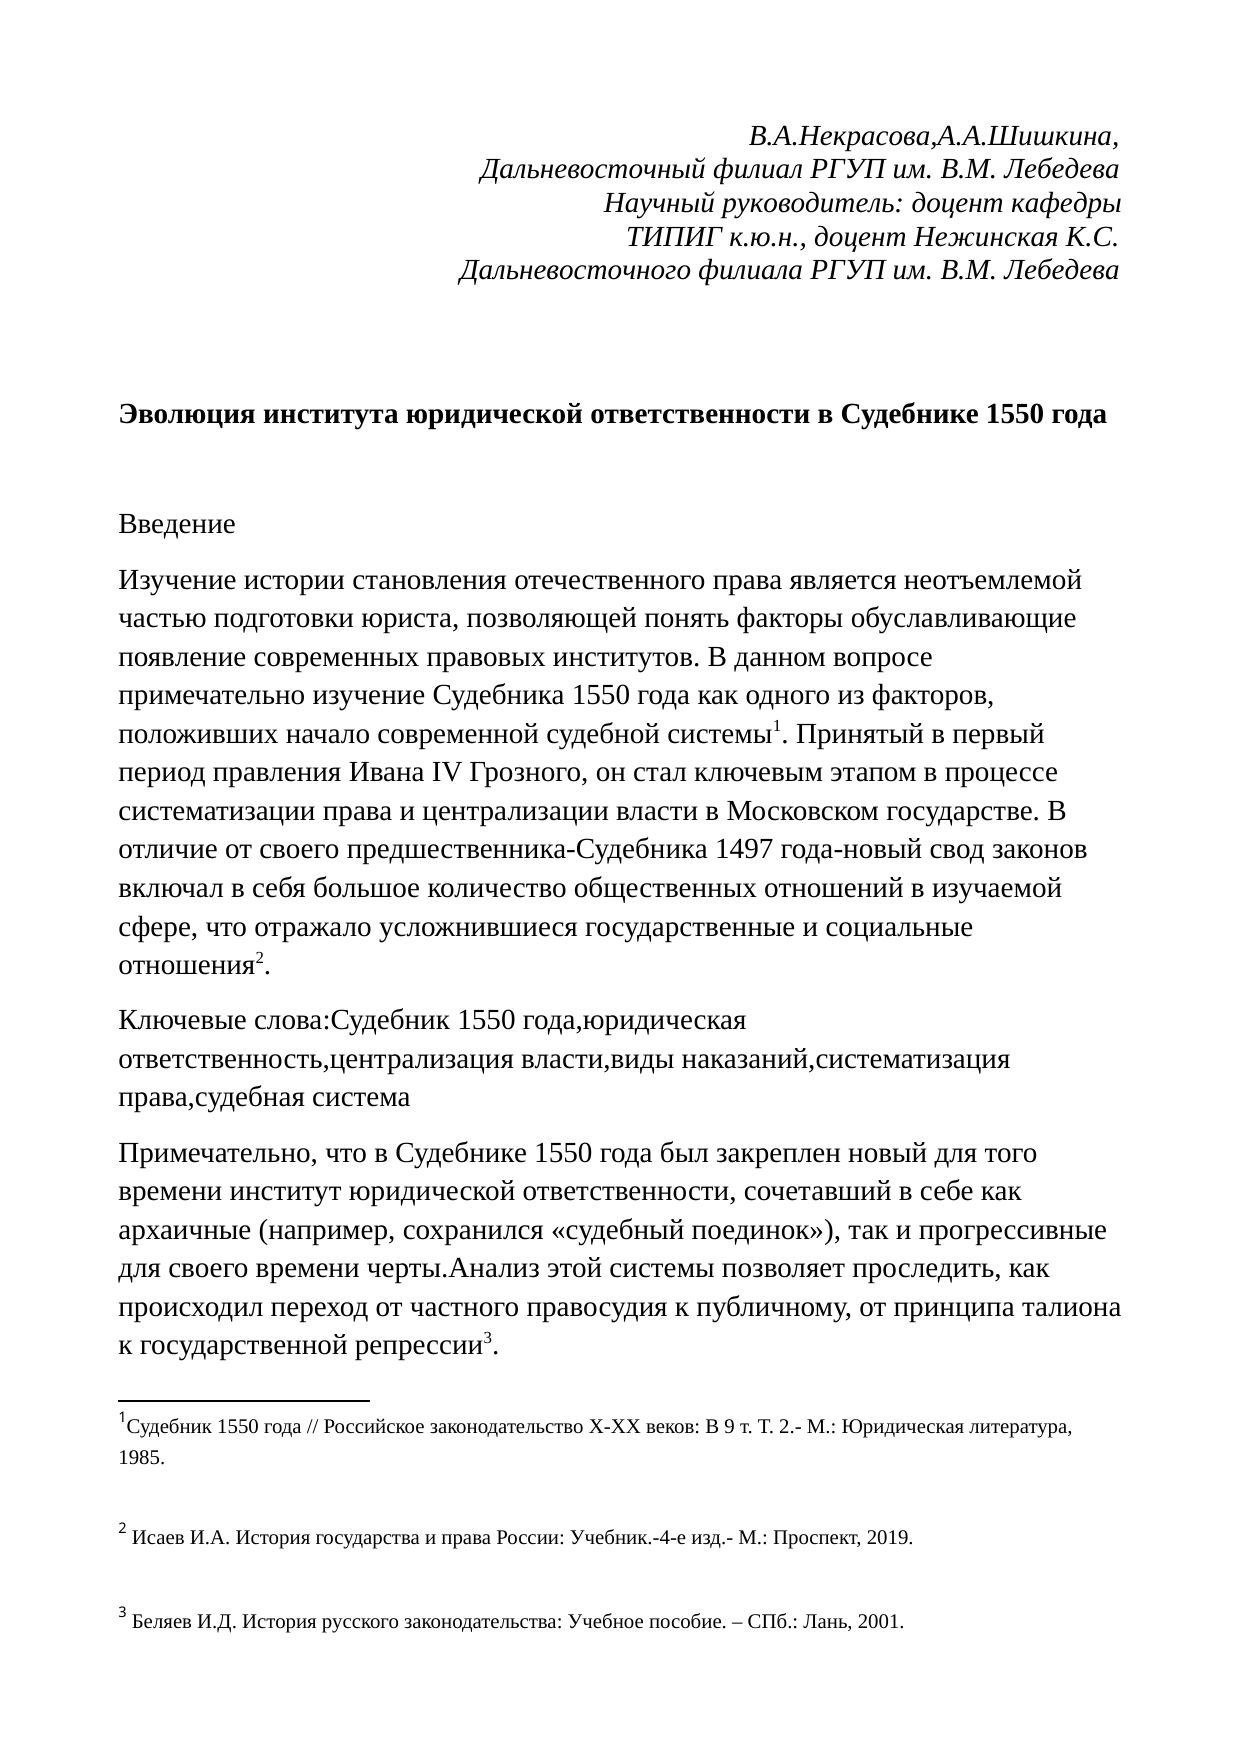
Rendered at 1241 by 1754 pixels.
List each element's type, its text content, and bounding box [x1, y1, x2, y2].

text Примечательно, что в Судебнике 1550 года был закреплен новый для того времени институт юридической ответственности, сочетавший в себе как архаичные (например, сохранился «судебный поединок»), так и прогрессивные для своего времени черты.Анализ этой системы позволяет проследить, как происходил переход от частного правосудия к публичному, от принципа талиона к государственной репрессии. [118, 1135, 1122, 1361]
text Ключевые слова:Судебник 1550 года,юридическая ответственность,централизация власти,виды наказаний,систематизация права,судебная система [118, 1002, 1122, 1113]
text Научный руководитель: доцент кафедры [118, 185, 1122, 219]
text Введение [118, 507, 1122, 540]
text Дальневосточный филиал РГУП им. В.М. Лебедева [118, 152, 1122, 185]
text Эволюция института юридической ответственности в Судебнике 1550 года [118, 396, 1122, 430]
text В.А.Некрасова,А.А.Шишкина, [118, 118, 1122, 152]
text Дальневосточного филиала РГУП им. В.М. Лебедева [118, 252, 1122, 286]
text Изучение истории становления отечественного права является неотъемлемой частью подготовки юриста, позволяющей понять факторы обуславливающие появление современных правовых институтов. В данном вопросе примечательно изучение Судебника 1550 года как одного из факторов, положивших начало современной судебной системы. Принятый в первый период правления Ивана IV Грозного, он стал ключевым этапом в процессе систематизации права и централизации власти в Московском государстве. В отличие от своего предшественника-Судебника 1497 года-новый свод законов включал в себя большое количество общественных отношений в изучаемой сфере, что отражало усложнившиеся государственные и социальные отношения. [118, 562, 1122, 981]
text ТИПИГ к.ю.н., доцент Нежинская К.С. [118, 219, 1122, 252]
